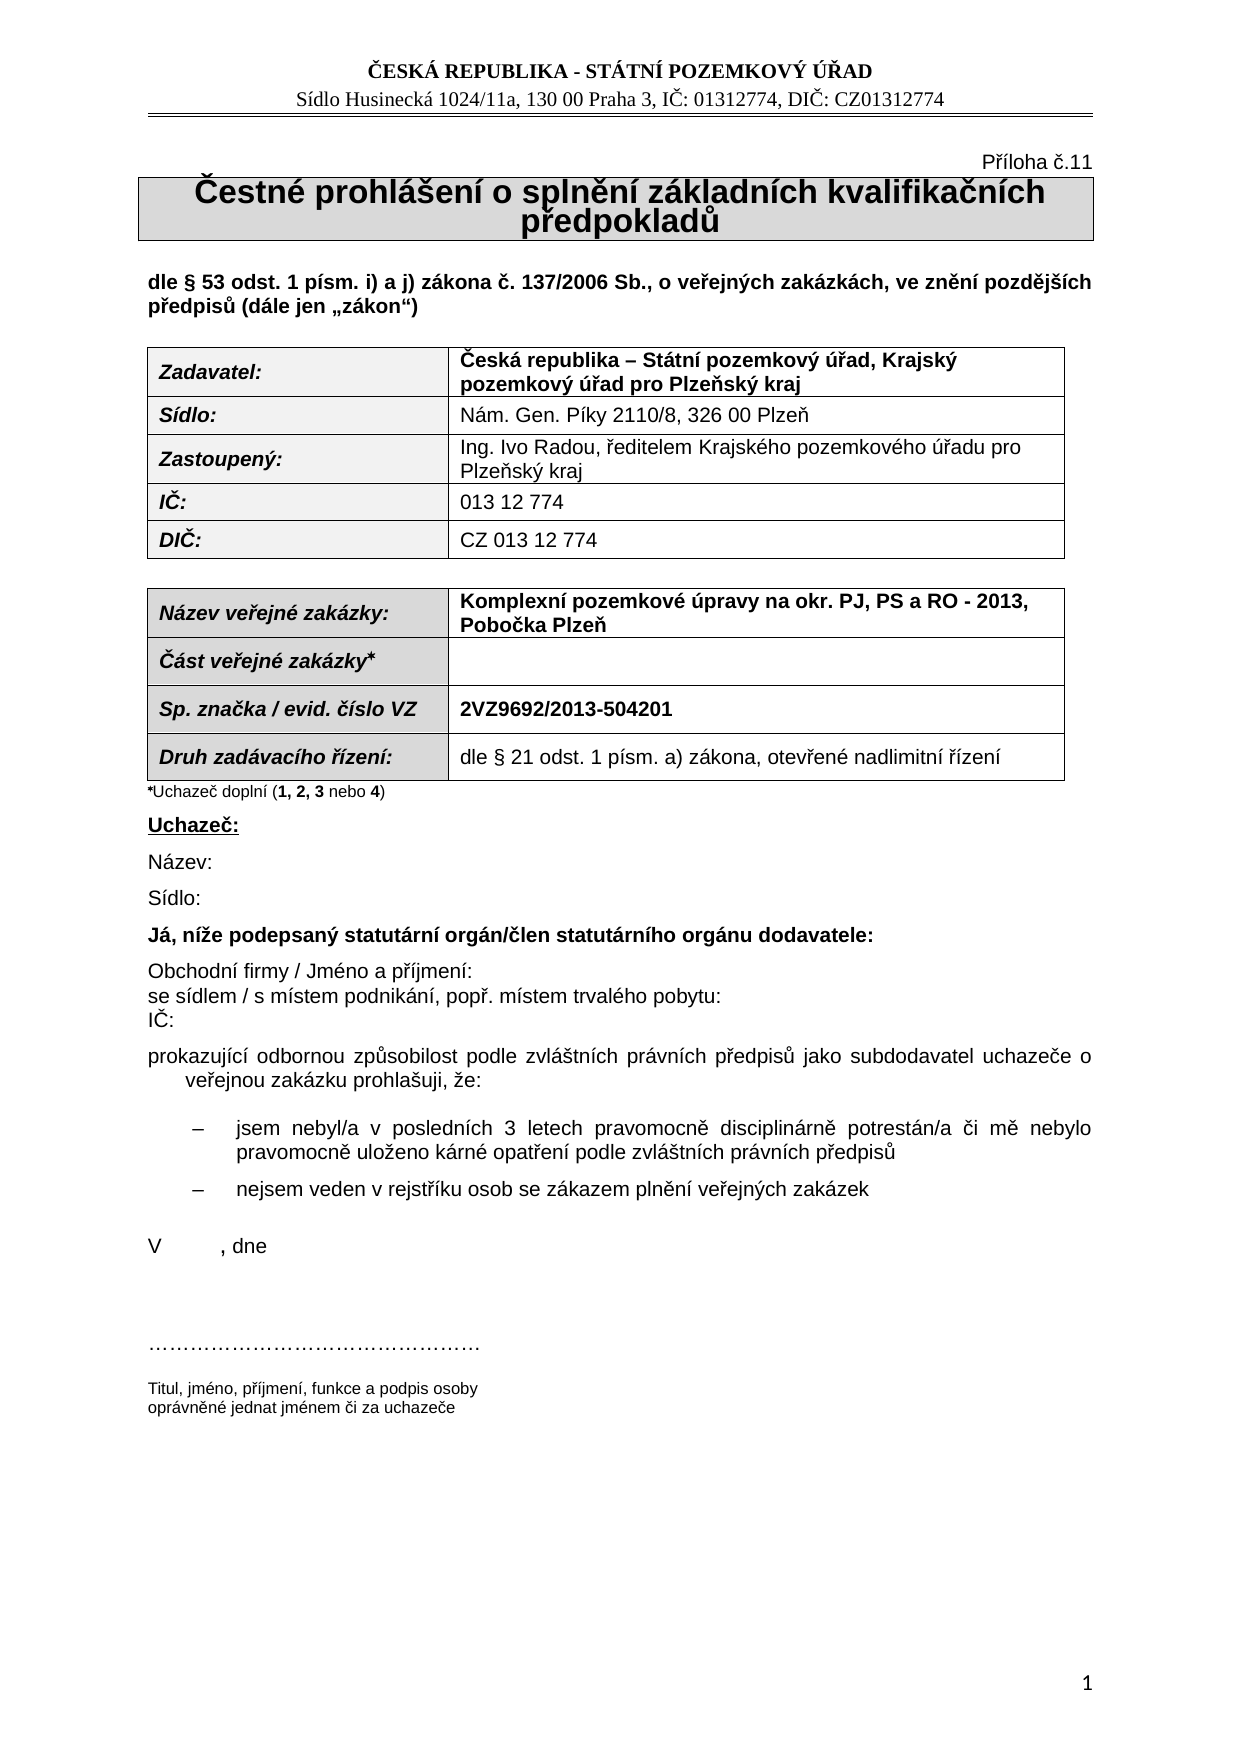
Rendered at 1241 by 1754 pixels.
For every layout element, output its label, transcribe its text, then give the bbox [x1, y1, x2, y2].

table_cell [449, 638, 1064, 684]
table_header Název veřejné zakázky: [148, 589, 448, 637]
table_cell Nám. Gen. Píky 2110/8, 326 00 Plzeň [449, 397, 1064, 433]
table_cell Druh zadávacího řízení: [148, 734, 448, 780]
table_cell CZ 013 12 774 [449, 521, 1064, 558]
table_cell Část veřejné zakázky [148, 638, 448, 684]
table_cell DIČ: [148, 521, 448, 558]
table_cell Sídlo: [148, 397, 448, 433]
table_cell 013 12 774 [449, 484, 1064, 520]
table_header Česká republika – Státní pozemkový úřad, Krajský pozemkový úřad pro Plzeňský kraj [449, 348, 1064, 396]
table_cell IČ: [148, 484, 448, 520]
text – nejsem veden v rejstříku osob se zákazem plnění veřejných zakázek [192, 1177, 1093, 1201]
table_header Komplexní pozemkové úpravy na okr. PJ, PS a RO - 2013, Pobočka Plzeň [449, 589, 1064, 637]
table_cell Sp. značka / evid. číslo VZ [148, 686, 448, 732]
table_cell dle § 21 odst. 1 písm. a) zákona, otevřené nadlimitní řízení [449, 734, 1064, 780]
text Název: [148, 850, 1093, 874]
table_header Zadavatel: [148, 348, 448, 396]
text V , dne [148, 1230, 1093, 1259]
text Čestné prohlášení o splnění základních kvalifikačních předpokladů [139, 178, 1093, 240]
text IČ: [148, 1008, 1093, 1032]
text se sídlem / s místem podnikání, popř. místem trvalého pobytu: [148, 983, 1093, 1008]
text dle § 53 odst. 1 písm. i) a j) zákona č. 137/2006 Sb., o veřejných zakázkách, ve znění pozdějších předpisů (dále jen „zákon“) [148, 270, 1093, 318]
text oprávněné jednat jménem či za uchazeče [148, 1398, 1093, 1417]
text – jsem nebyl/a v posledních 3 letech pravomocně disciplinárně potrestán/a či mě nebylo pravomocně uloženo kárné opatření podle zvláštních právních předpisů [192, 1116, 1093, 1164]
text Uchazeč: [148, 813, 1093, 837]
text Já, níže podepsaný statutární orgán/člen statutárního orgánu dodavatele: [148, 923, 1093, 947]
text Titul, jméno, příjmení, funkce a podpis osoby [148, 1379, 1093, 1398]
text Sídlo: [148, 886, 1093, 910]
table_cell 2VZ9692/2013-504201 [449, 686, 1064, 732]
text prokazující odbornou způsobilost podle zvláštních právních předpisů jako subdodavatel uchazeče o veřejnou zakázku prohlašuji, že: [148, 1044, 1093, 1092]
text Uchazeč doplní (1, 2, 3 nebo 4) [148, 781, 1093, 801]
table_cell Ing. Ivo Radou, ředitelem Krajského pozemkového úřadu pro Plzeňský kraj [449, 435, 1064, 482]
text ………………………………………… [148, 1331, 1093, 1355]
text Obchodní firmy / Jméno a příjmení: [148, 959, 1093, 983]
table_cell Zastoupený: [148, 435, 448, 482]
